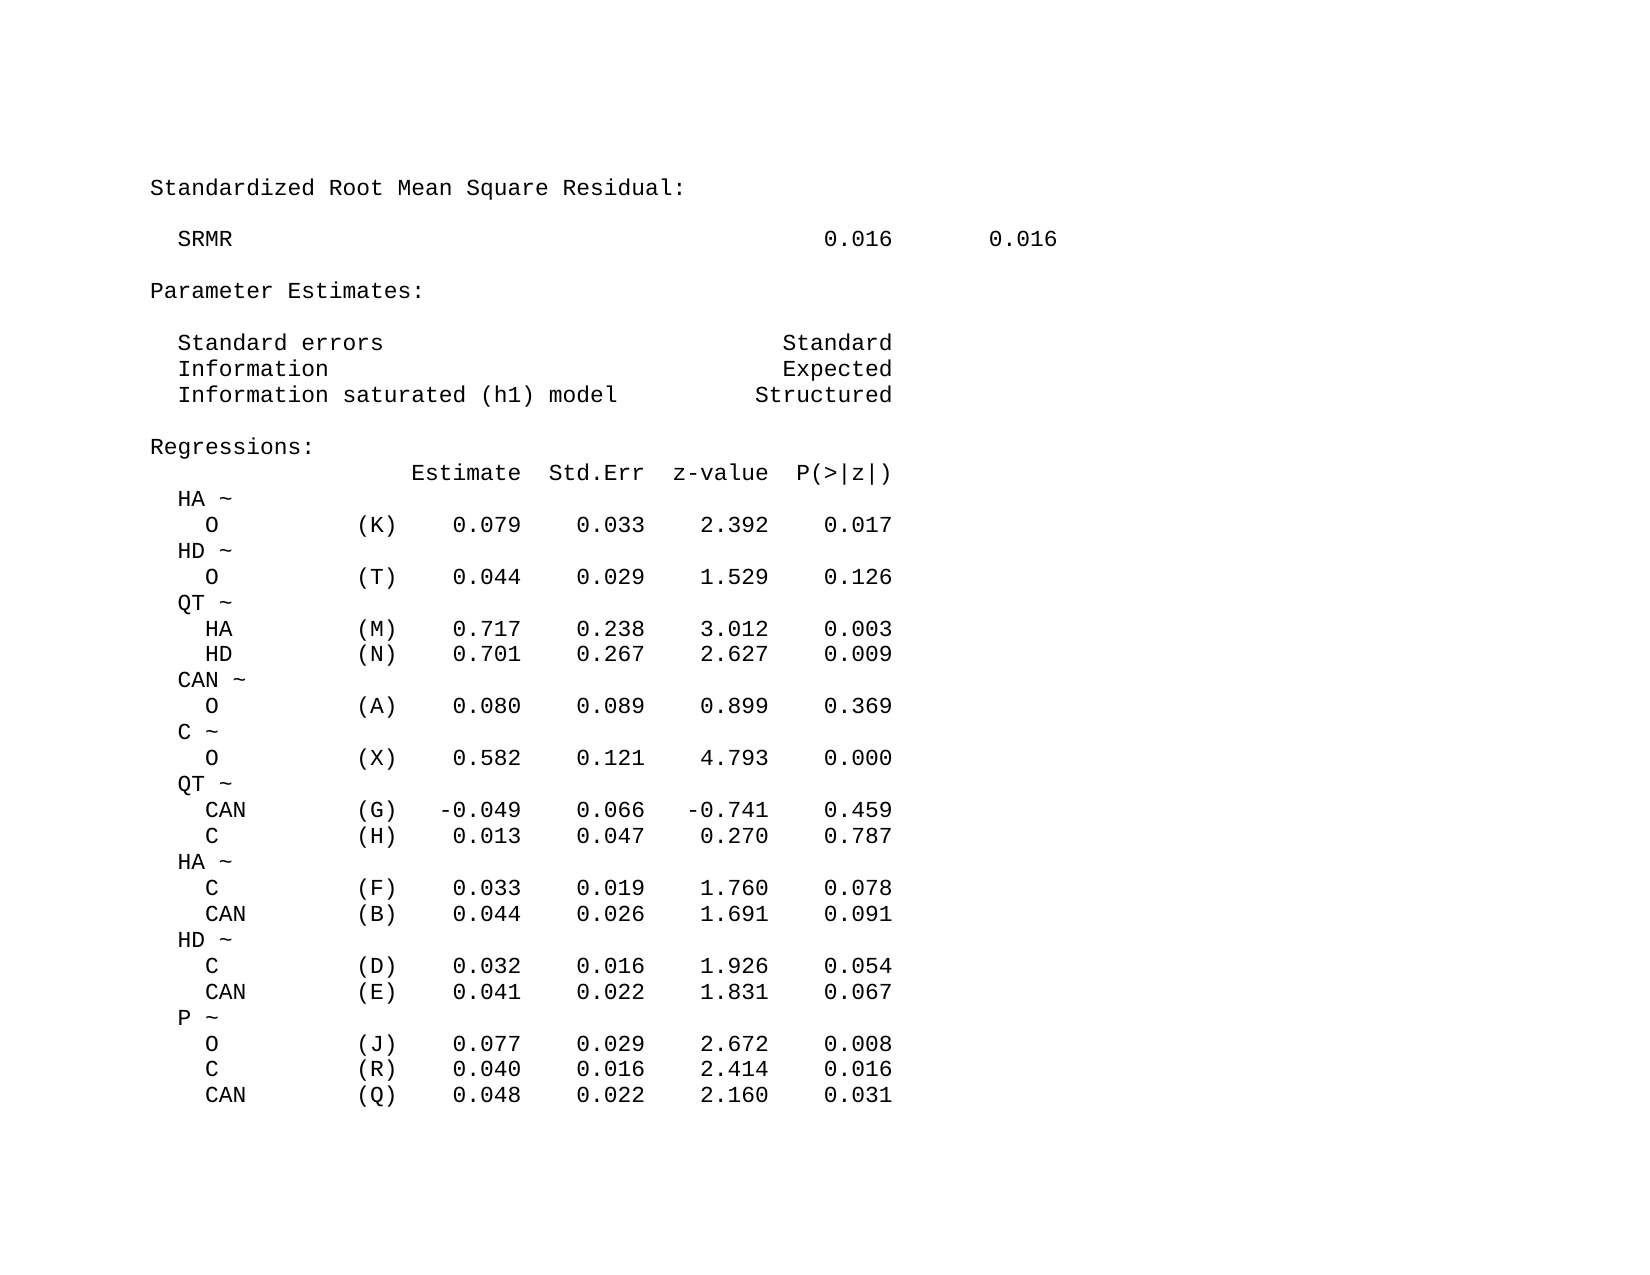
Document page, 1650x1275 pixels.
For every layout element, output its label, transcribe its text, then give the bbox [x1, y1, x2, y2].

text C (F) 0.033 0.019 1.760 0.078 [150, 876, 1500, 902]
text C (H) 0.013 0.047 0.270 0.787 [150, 824, 1500, 850]
text CAN (G) -0.049 0.066 -0.741 0.459 [150, 798, 1500, 824]
text CAN (E) 0.041 0.022 1.831 0.067 [150, 980, 1500, 1006]
text C (R) 0.040 0.016 2.414 0.016 [150, 1058, 1500, 1084]
text O (K) 0.079 0.033 2.392 0.017 [150, 513, 1500, 539]
text Information saturated (h1) model Structured [150, 383, 1500, 409]
text O (J) 0.077 0.029 2.672 0.008 [150, 1032, 1500, 1058]
text Standardized Root Mean Square Residual: [150, 176, 1500, 202]
text HA (M) 0.717 0.238 3.012 0.003 [150, 617, 1500, 643]
text C (D) 0.032 0.016 1.926 0.054 [150, 954, 1500, 980]
text Standard errors Standard [150, 332, 1500, 357]
text HD (N) 0.701 0.267 2.627 0.009 [150, 643, 1500, 669]
text C ~ [150, 721, 1500, 747]
text HD ~ [150, 928, 1500, 954]
text HA ~ [150, 487, 1500, 513]
text Information Expected [150, 357, 1500, 383]
text Estimate Std.Err z-value P(>|z|) [150, 461, 1500, 487]
text QT ~ [150, 772, 1500, 798]
text Regressions: [150, 435, 1500, 461]
text HA ~ [150, 850, 1500, 876]
text O (A) 0.080 0.089 0.899 0.369 [150, 695, 1500, 721]
text CAN (Q) 0.048 0.022 2.160 0.031 [150, 1084, 1500, 1110]
text O (T) 0.044 0.029 1.529 0.126 [150, 565, 1500, 591]
text O (X) 0.582 0.121 4.793 0.000 [150, 747, 1500, 772]
text P ~ [150, 1006, 1500, 1032]
text CAN ~ [150, 669, 1500, 695]
text HD ~ [150, 539, 1500, 565]
text QT ~ [150, 591, 1500, 617]
text Parameter Estimates: [150, 280, 1500, 306]
text CAN (B) 0.044 0.026 1.691 0.091 [150, 902, 1500, 928]
text SRMR 0.016 0.016 [150, 228, 1500, 254]
